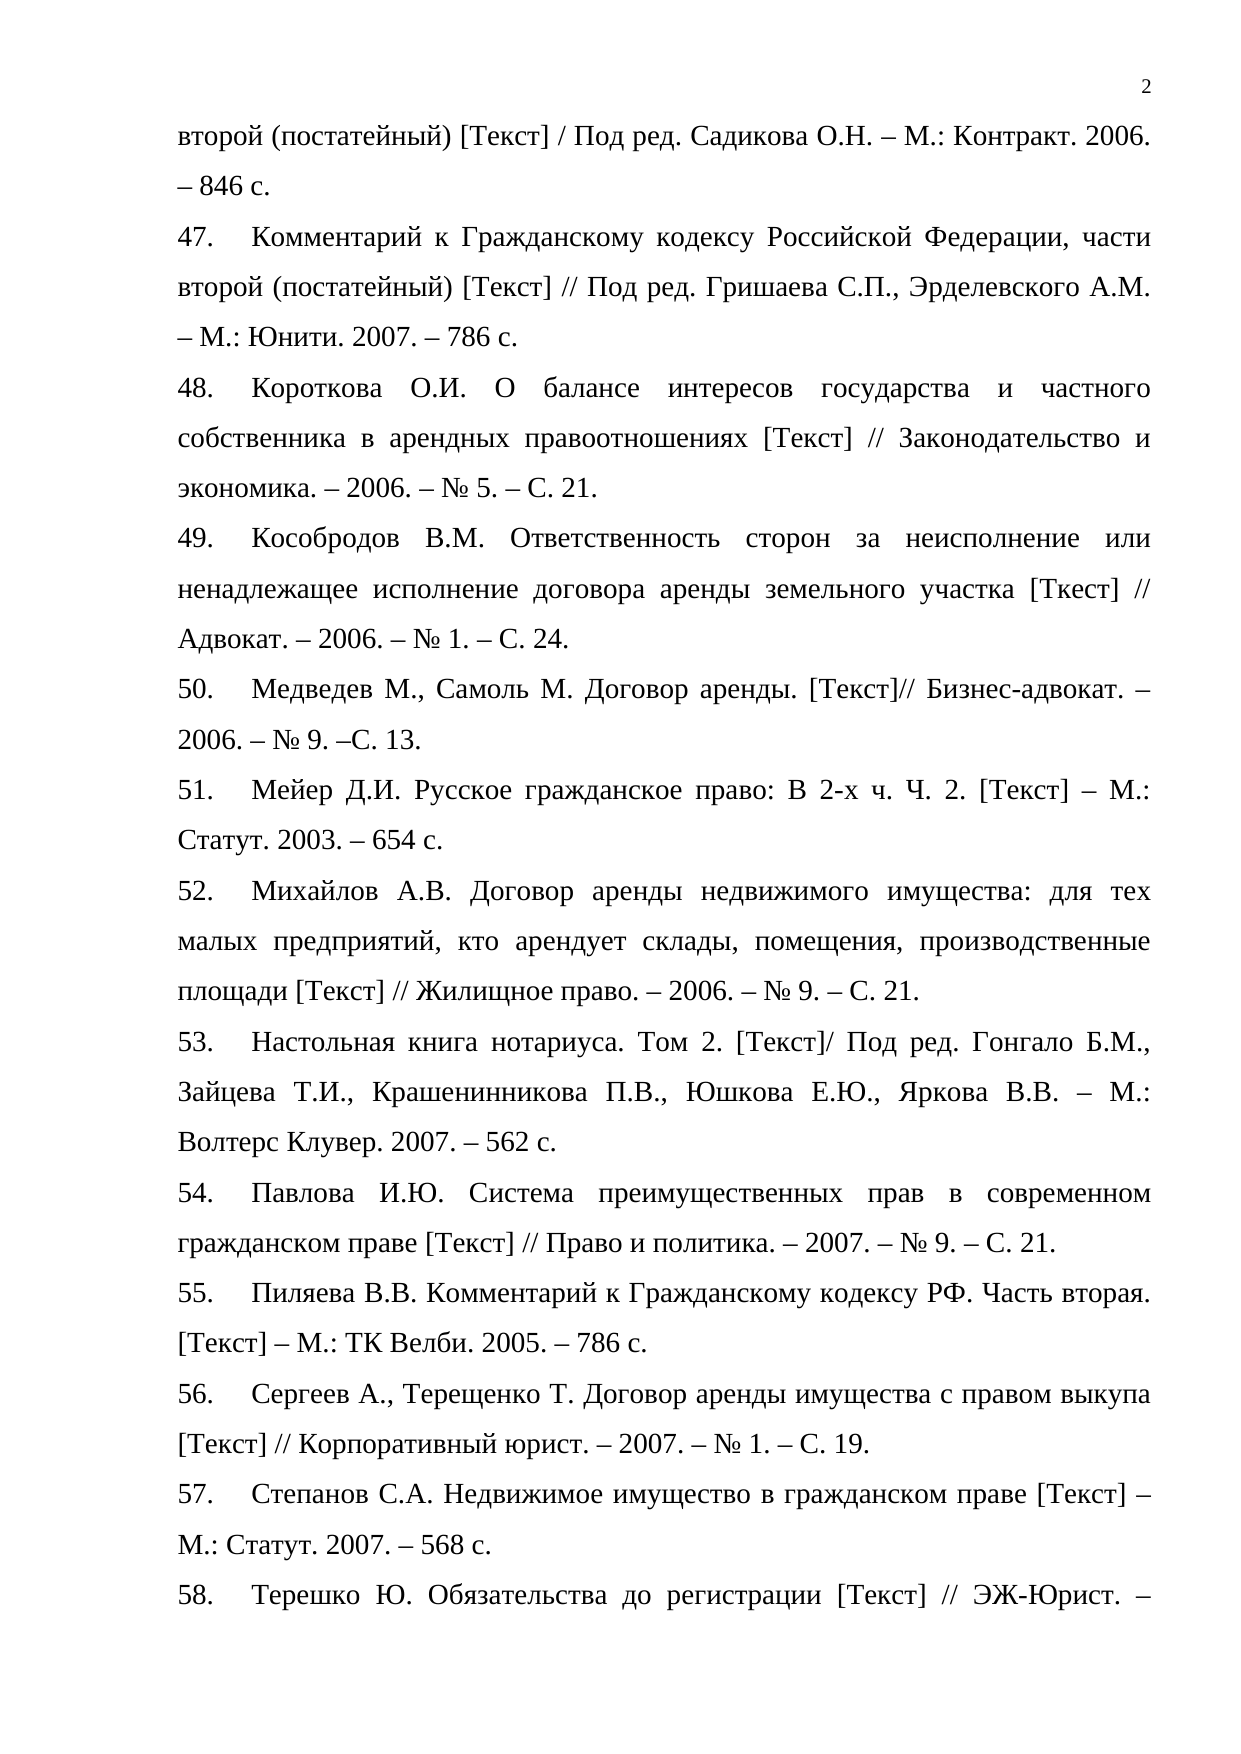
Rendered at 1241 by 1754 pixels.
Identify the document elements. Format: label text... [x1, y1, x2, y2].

list Кособродов В.М. Ответственность сторон за неисполнение или ненадлежащее исполнение договора аренды земельного участка [Ткест] // Адвокат. – 2006. – № 1. – С. 24. [177, 521, 1152, 655]
list Михайлов А.В. Договор аренды недвижимого имущества: для тех малых предприятий, кто арендует склады, помещения, производственные площади [Текст] // Жилищное право. – 2006. – № 9. – С. 21. [177, 873, 1152, 1007]
list Пиляева В.В. Комментарий к Гражданскому кодексу РФ. Часть вторая. [Текст] – М.: ТК Велби. 2005. – 786 с. [177, 1275, 1152, 1359]
list Сергеев А., Терещенко Т. Договор аренды имущества с правом выкупа [Текст] // Корпоративный юрист. – 2007. – № 1. – С. 19. [177, 1376, 1152, 1460]
list Короткова О.И. О балансе интересов государства и частного собственника в арендных правоотношениях [Текст] // Законодательство и экономика. – 2006. – № 5. – С. 21. [177, 370, 1152, 504]
list Павлова И.Ю. Система преимущественных прав в современном гражданском праве [Текст] // Право и политика. – 2007. – № 9. – С. 21. [177, 1175, 1152, 1258]
list Комментарий к Гражданскому кодексу Российской Федерации, части второй (постатейный) [Текст] // Под ред. Гришаева С.П., Эрделевского А.М. – М.: Юнити. 2007. – 786 с. [177, 219, 1152, 353]
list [177, 118, 1152, 202]
list Степанов С.А. Недвижимое имущество в гражданском праве [Текст] – М.: Статут. 2007. – 568 с. [177, 1477, 1152, 1560]
list Медведев М., Самоль М. Договор аренды. [Текст]// Бизнес-адвокат. – 2006. – № 9. –С. 13. [177, 672, 1152, 755]
list Настольная книга нотариуса. Том 2. [Текст]/ Под ред. Гонгало Б.М., Зайцева Т.И., Крашенинникова П.В., Юшкова Е.Ю., Яркова В.В. – М.: Волтерс Клувер. 2007. – 562 с. [177, 1024, 1152, 1158]
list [177, 1577, 1152, 1611]
list Мейер Д.И. Русское гражданское право: В 2-х ч. Ч. 2. [Текст] – М.: Статут. 2003. – 654 с. [177, 772, 1152, 856]
